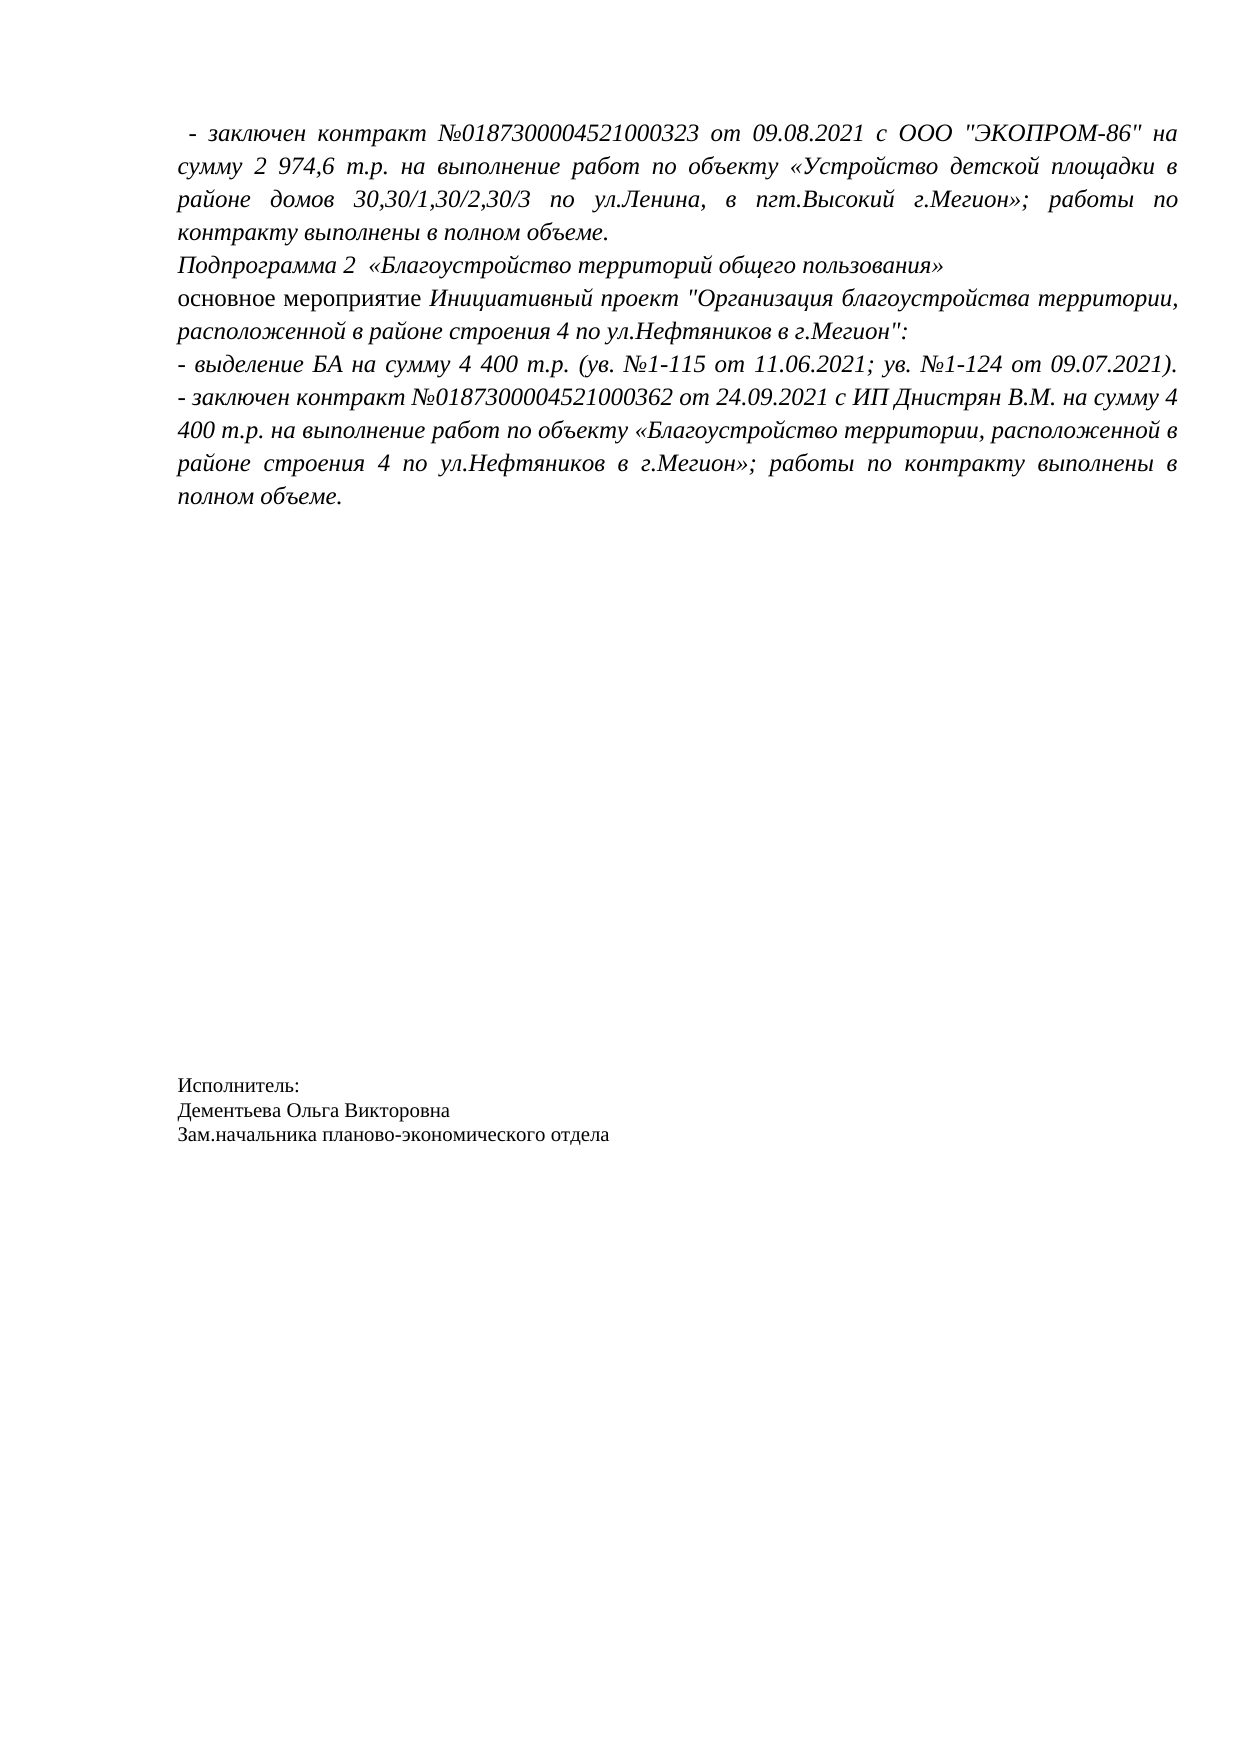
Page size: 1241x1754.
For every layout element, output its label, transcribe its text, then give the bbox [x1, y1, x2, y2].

text Исполнитель: [177, 1073, 1181, 1097]
text Зам.начальника планово-экономического отдела [177, 1122, 1181, 1146]
text - заключен контракт №0187300004521000323 от 09.08.2021 с ООО "ЭКОПРОМ-86" на сумму 2 974,6 т.р. на выполнение работ по объекту «Устройство детской площадки в районе домов 30,30/1,30/2,30/3 по ул.Ленина, в пгт.Высокий г.Мегион»; работы по контракту выполнены в полном объеме. [177, 118, 1181, 246]
text Подпрограмма 2 «Благоустройство территорий общего пользования» [177, 250, 1181, 279]
text основное мероприятие Инициативный проект "Организация благоустройства территории, расположенной в районе строения 4 по ул.Нефтяников в г.Мегион": [177, 283, 1181, 345]
text - выделение БА на сумму 4 400 т.р. (ув. №1-115 от 11.06.2021; ув. №1-124 от 09.07.2021). - заключен контракт №0187300004521000362 от 24.09.2021 с ИП Днистрян В.М. на сумму 4 400 т.р. на выполнение работ по объекту «Благоустройство территории, расположенной в районе строения 4 по ул.Нефтяников в г.Мегион»; работы по контракту выполнены в полном объеме. [177, 349, 1181, 510]
text Дементьева Ольга Викторовна [177, 1097, 1181, 1122]
